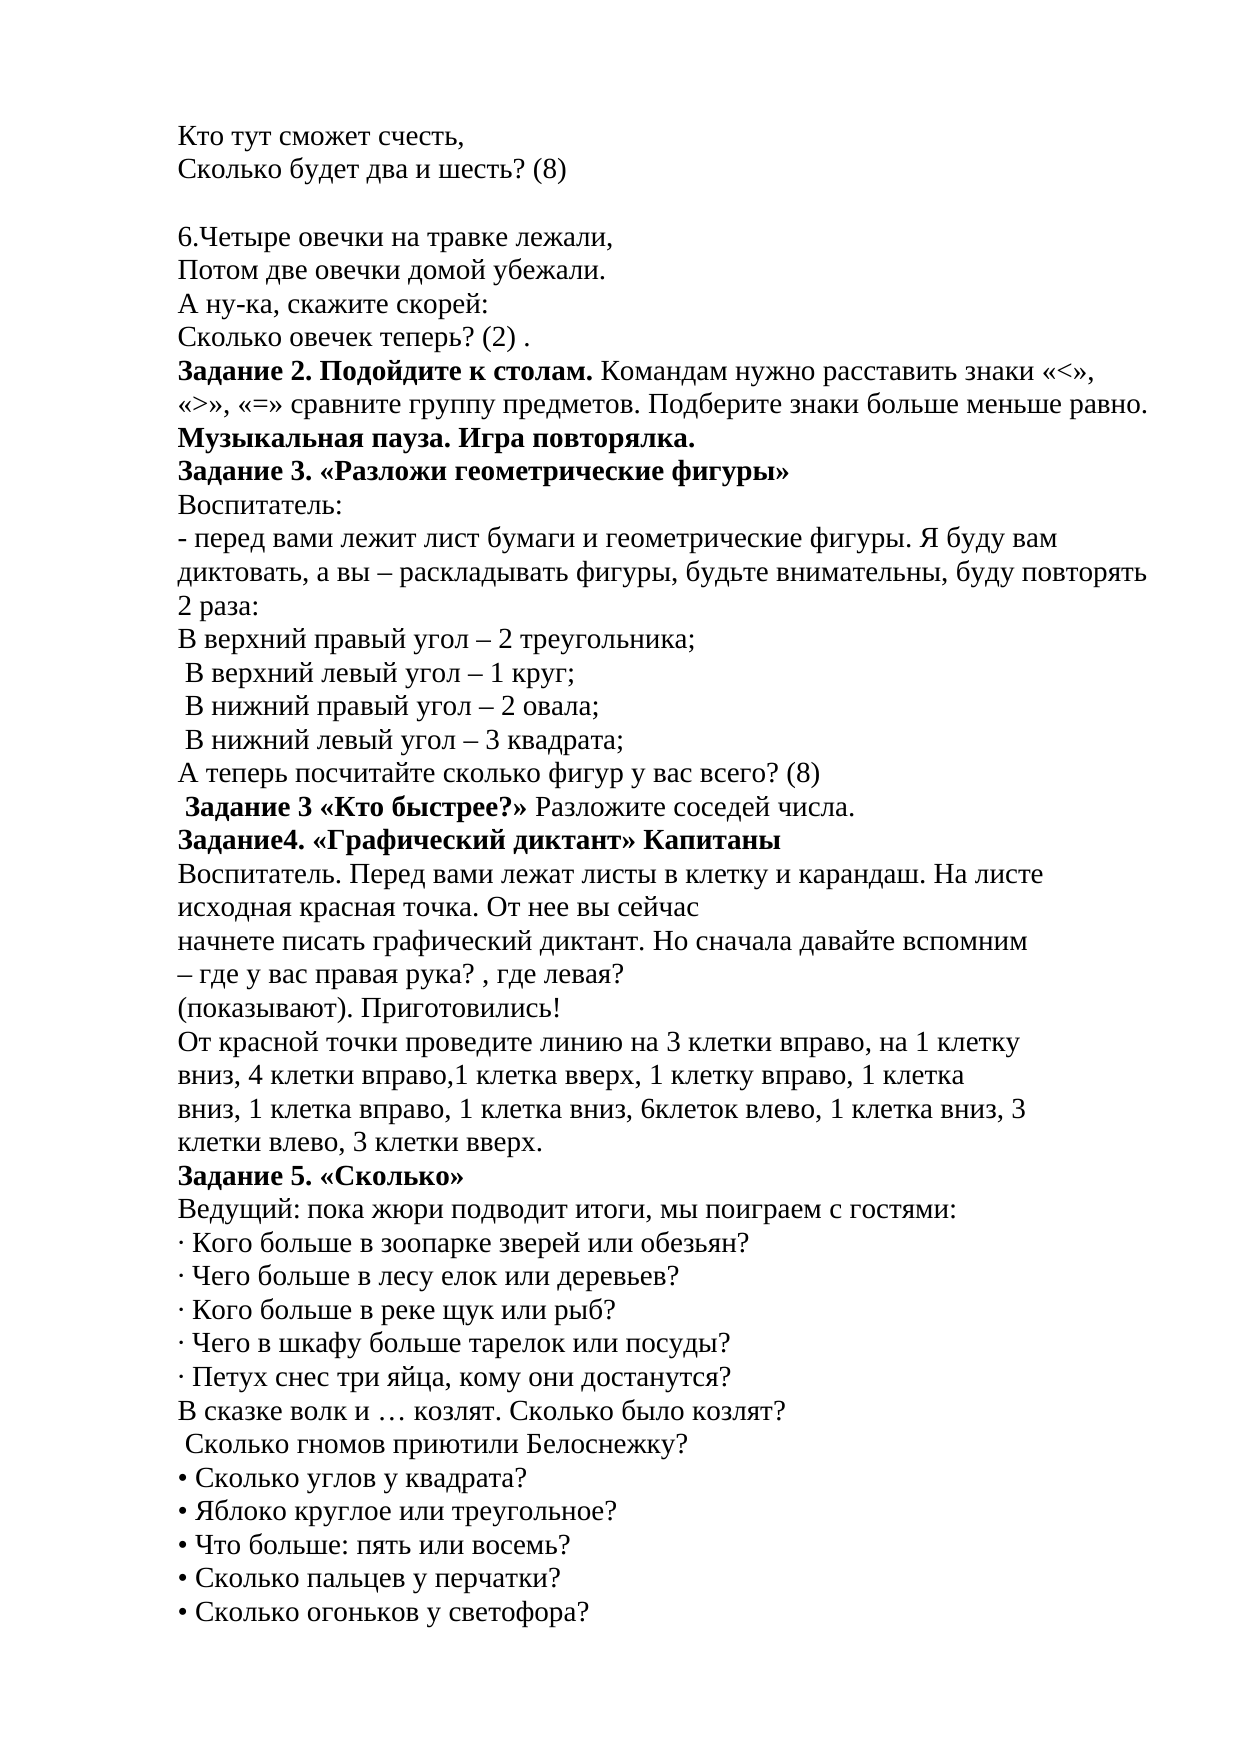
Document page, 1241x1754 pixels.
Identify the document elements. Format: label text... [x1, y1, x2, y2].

text 6.Четыре овечки на травке лежали, [177, 219, 1152, 252]
text ∙ Чего больше в лесу елок или деревьев? [177, 1258, 1152, 1292]
text ∙ Петух снес три яйца, кому они достанутся? [177, 1359, 1152, 1393]
text (показывают). Приготовились! [177, 990, 1152, 1024]
text Кто тут сможет счесть, [177, 118, 1152, 152]
text Сколько овечек теперь? (2) . [177, 319, 1152, 353]
text В нижний левый угол – 3 квадрата; [177, 722, 1152, 755]
text А теперь посчитайте сколько фигур у вас всего? (8) [177, 755, 1152, 789]
text Задание 3. «Разложи геометрические фигуры» [177, 453, 1152, 487]
text ∙ Кого больше в зоопарке зверей или обезьян? [177, 1225, 1152, 1258]
text В верхний правый угол – 2 треугольника; [177, 621, 1152, 655]
text вниз, 1 клетка вправо, 1 клетка вниз, 6клеток влево, 1 клетка вниз, 3 [177, 1091, 1152, 1124]
text Воспитатель: [177, 487, 1152, 521]
text – где у вас правая рука? , где левая? [177, 957, 1152, 990]
text Задание 3 «Кто быстрее?» Разложите соседей числа. [177, 789, 1152, 822]
text - перед вами лежит лист бумаги и геометрические фигуры. Я буду вам диктовать, а вы – раскладывать фигуры, будьте внимательны, буду повторять 2 раза: [177, 521, 1152, 621]
text Сколько будет два и шесть? (8) [177, 152, 1152, 185]
text • Сколько огоньков у светофора? [177, 1594, 1152, 1627]
text От красной точки проведите линию на 3 клетки вправо, на 1 клетку [177, 1024, 1152, 1057]
text • Что больше: пять или восемь? [177, 1527, 1152, 1560]
text Сколько гномов приютили Белоснежку? [177, 1426, 1152, 1460]
text В сказке волк и … козлят. Сколько было козлят? [177, 1393, 1152, 1426]
text В верхний левый угол – 1 круг; [177, 655, 1152, 688]
text Задание 2. Подойдите к столам. Командам нужно расставить знаки «<», «>», «=» сравните группу предметов. Подберите знаки больше меньше равно. [177, 353, 1152, 420]
text • Сколько пальцев у перчатки? [177, 1560, 1152, 1594]
text В нижний правый угол – 2 овала; [177, 688, 1152, 722]
text вниз, 4 клетки вправо,1 клетка вверх, 1 клетку вправо, 1 клетка [177, 1057, 1152, 1091]
text Задание4. «Графический диктант» Капитаны [177, 822, 1152, 856]
text клетки влево, 3 клетки вверх. [177, 1124, 1152, 1158]
text • Яблоко круглое или треугольное? [177, 1493, 1152, 1527]
text • Сколько углов у квадрата? [177, 1460, 1152, 1493]
text Потом две овечки домой убежали. [177, 252, 1152, 286]
text начнете писать графический диктант. Но сначала давайте вспомним [177, 923, 1152, 957]
text ∙ Кого больше в реке щук или рыб? [177, 1292, 1152, 1326]
text ∙ Чего в шкафу больше тарелок или посуды? [177, 1326, 1152, 1359]
text А ну-ка, скажите скорей: [177, 286, 1152, 319]
text Воспитатель. Перед вами лежат листы в клетку и карандаш. На листе исходная красная точка. От нее вы сейчас [177, 856, 1152, 923]
text Музыкальная пауза. Игра повторялка. [177, 420, 1152, 453]
text Задание 5. «Сколько» Ведущий: пока жюри подводит итоги, мы поиграем с гостями: [177, 1158, 1152, 1225]
